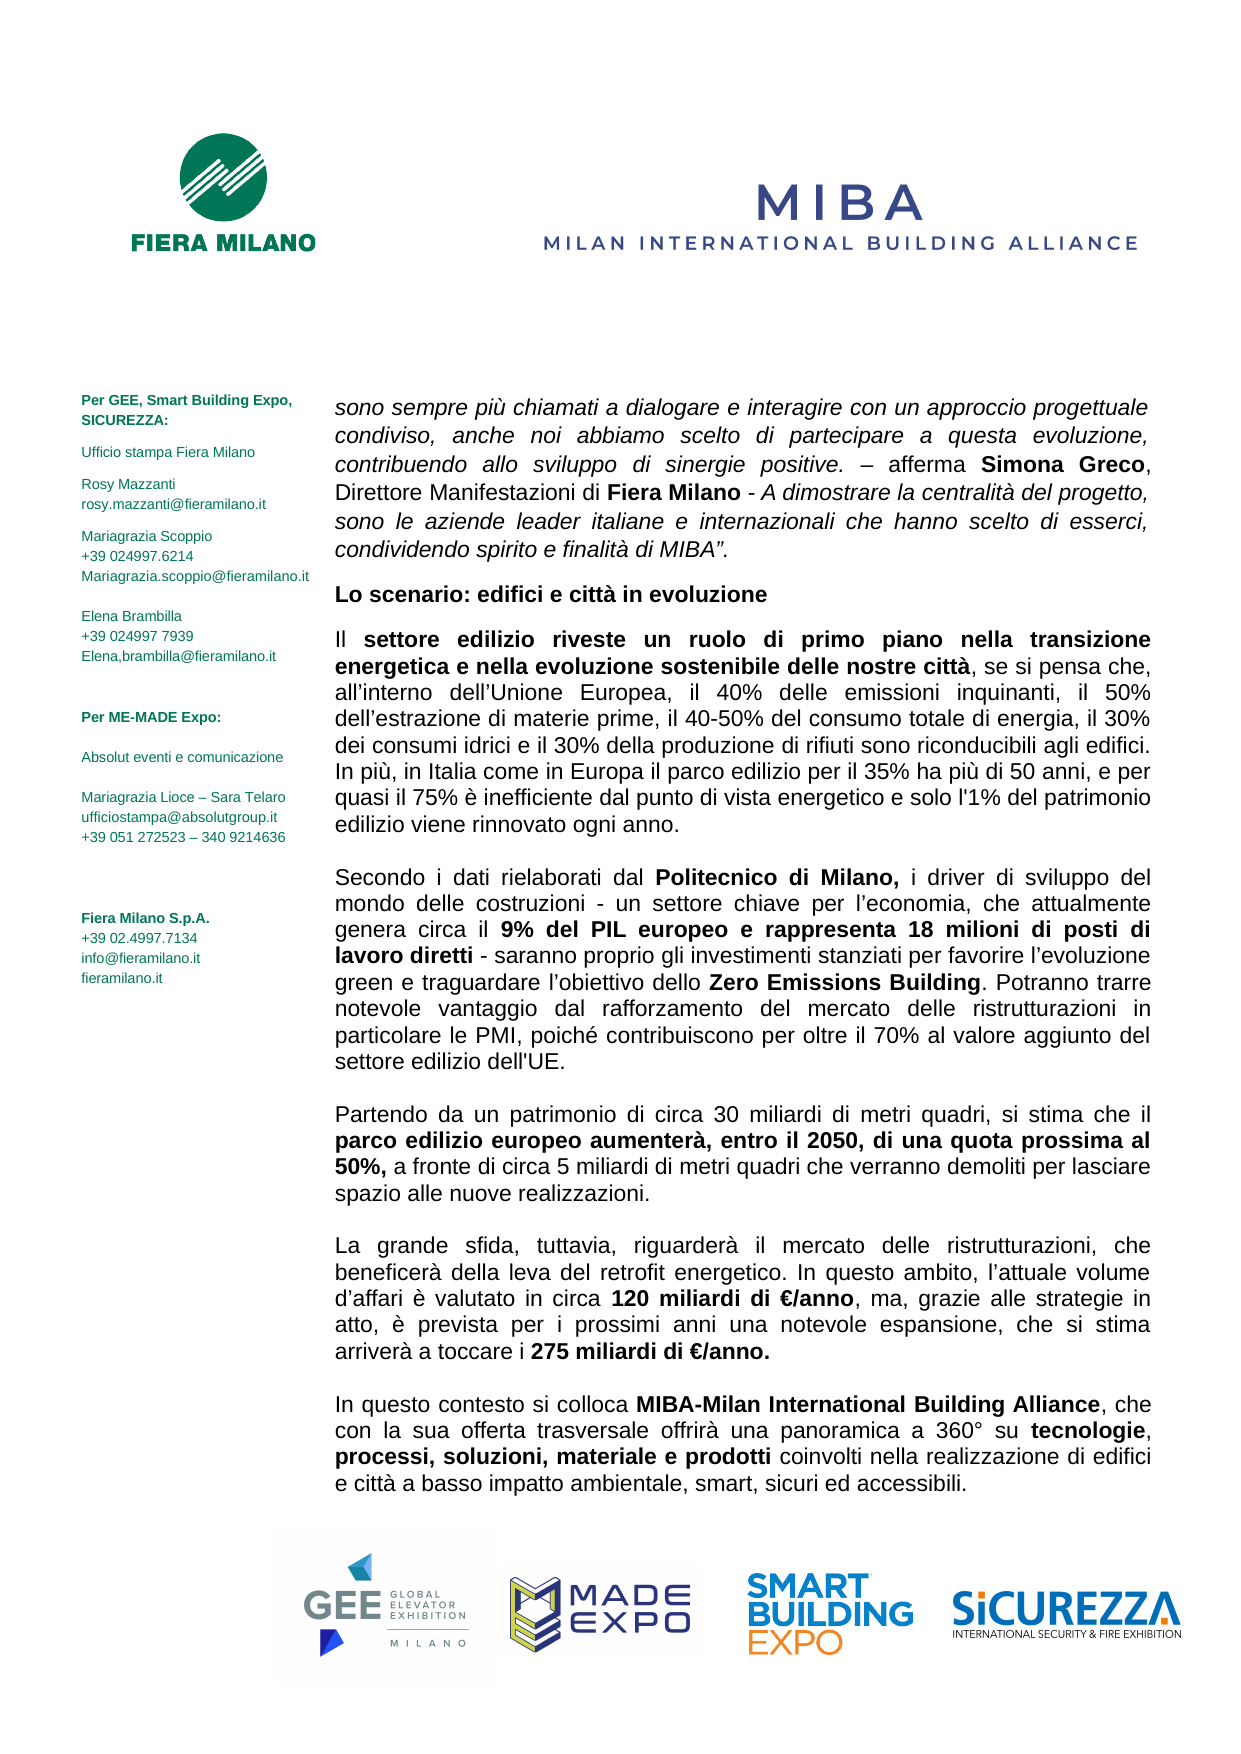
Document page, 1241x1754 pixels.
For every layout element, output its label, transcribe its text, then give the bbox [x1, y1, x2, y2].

text Lo scenario: edifici e città in evoluzione [89, 581, 1152, 607]
text Il settore edilizio riveste un ruolo di primo piano nella transizione energetica e nella evoluzione sostenibile delle nostre città, se si pensa che, all’interno dell’Unione Europea, il 40% delle emissioni inquinanti, il 50% dell’estrazione di materie prime, il 40-50% del consumo totale di energia, il 30% dei consumi idrici e il 30% della produzione di rifiuti sono riconducibili agli edifici. In più, in Italia come in Europa il parco edilizio per il 35% ha più di 50 anni, e per quasi il 75% è inefficiente dal punto di vista energetico e solo l'1% del patrimonio edilizio viene rinnovato ogni anno. [89, 626, 1152, 837]
picture [131, 133, 316, 252]
picture [747, 1573, 913, 1655]
picture [275, 1524, 494, 1686]
picture [953, 1591, 1181, 1638]
text Partendo da un patrimonio di circa 30 miliardi di metri quadri, si stima che il parco edilizio europeo aumenterà, entro il 2050, di una quota prossima al 50%, a fronte di circa 5 miliardi di metri quadri che verranno demoliti per lasciare spazio alle nuove realizzazioni. [89, 1101, 1152, 1206]
picture [499, 1562, 701, 1658]
text In questo contesto si colloca MIBA-Milan International Building Alliance, che con la sua offerta trasversale offrirà una panoramica a 360° su tecnologie, processi, soluzioni, materiale e prodotti coinvolti nella realizzazione di edifici e città a basso impatto ambientale, smart, sicuri ed accessibili. [89, 1391, 1152, 1496]
text La grande sfida, tuttavia, riguarderà il mercato delle ristrutturazioni, che beneficerà della leva del retrofit energetico. In questo ambito, l’attuale volume d’affari è valutato in circa 120 miliardi di €/anno, ma, grazie alle strategie in atto, è prevista per i prossimi anni una notevole espansione, che si stima arriverà a toccare i 275 miliardi di €/anno. [89, 1232, 1152, 1364]
text Secondo i dati rielaborati dal Politecnico di Milano, i driver di sviluppo del mondo delle costruzioni - un settore chiave per l’economia, che attualmente genera circa il 9% del PIL europeo e rappresenta 18 milioni di posti di lavoro diretti - saranno proprio gli investimenti stanziati per favorire l’evoluzione green e traguardare l’obiettivo dello Zero Emissions Building. Potranno trarre notevole vantaggio dal rafforzamento del mercato delle ristrutturazioni in particolare le PMI, poiché contribuiscono per oltre il 70% al valore aggiunto del settore edilizio dell'UE. [89, 863, 1152, 1074]
